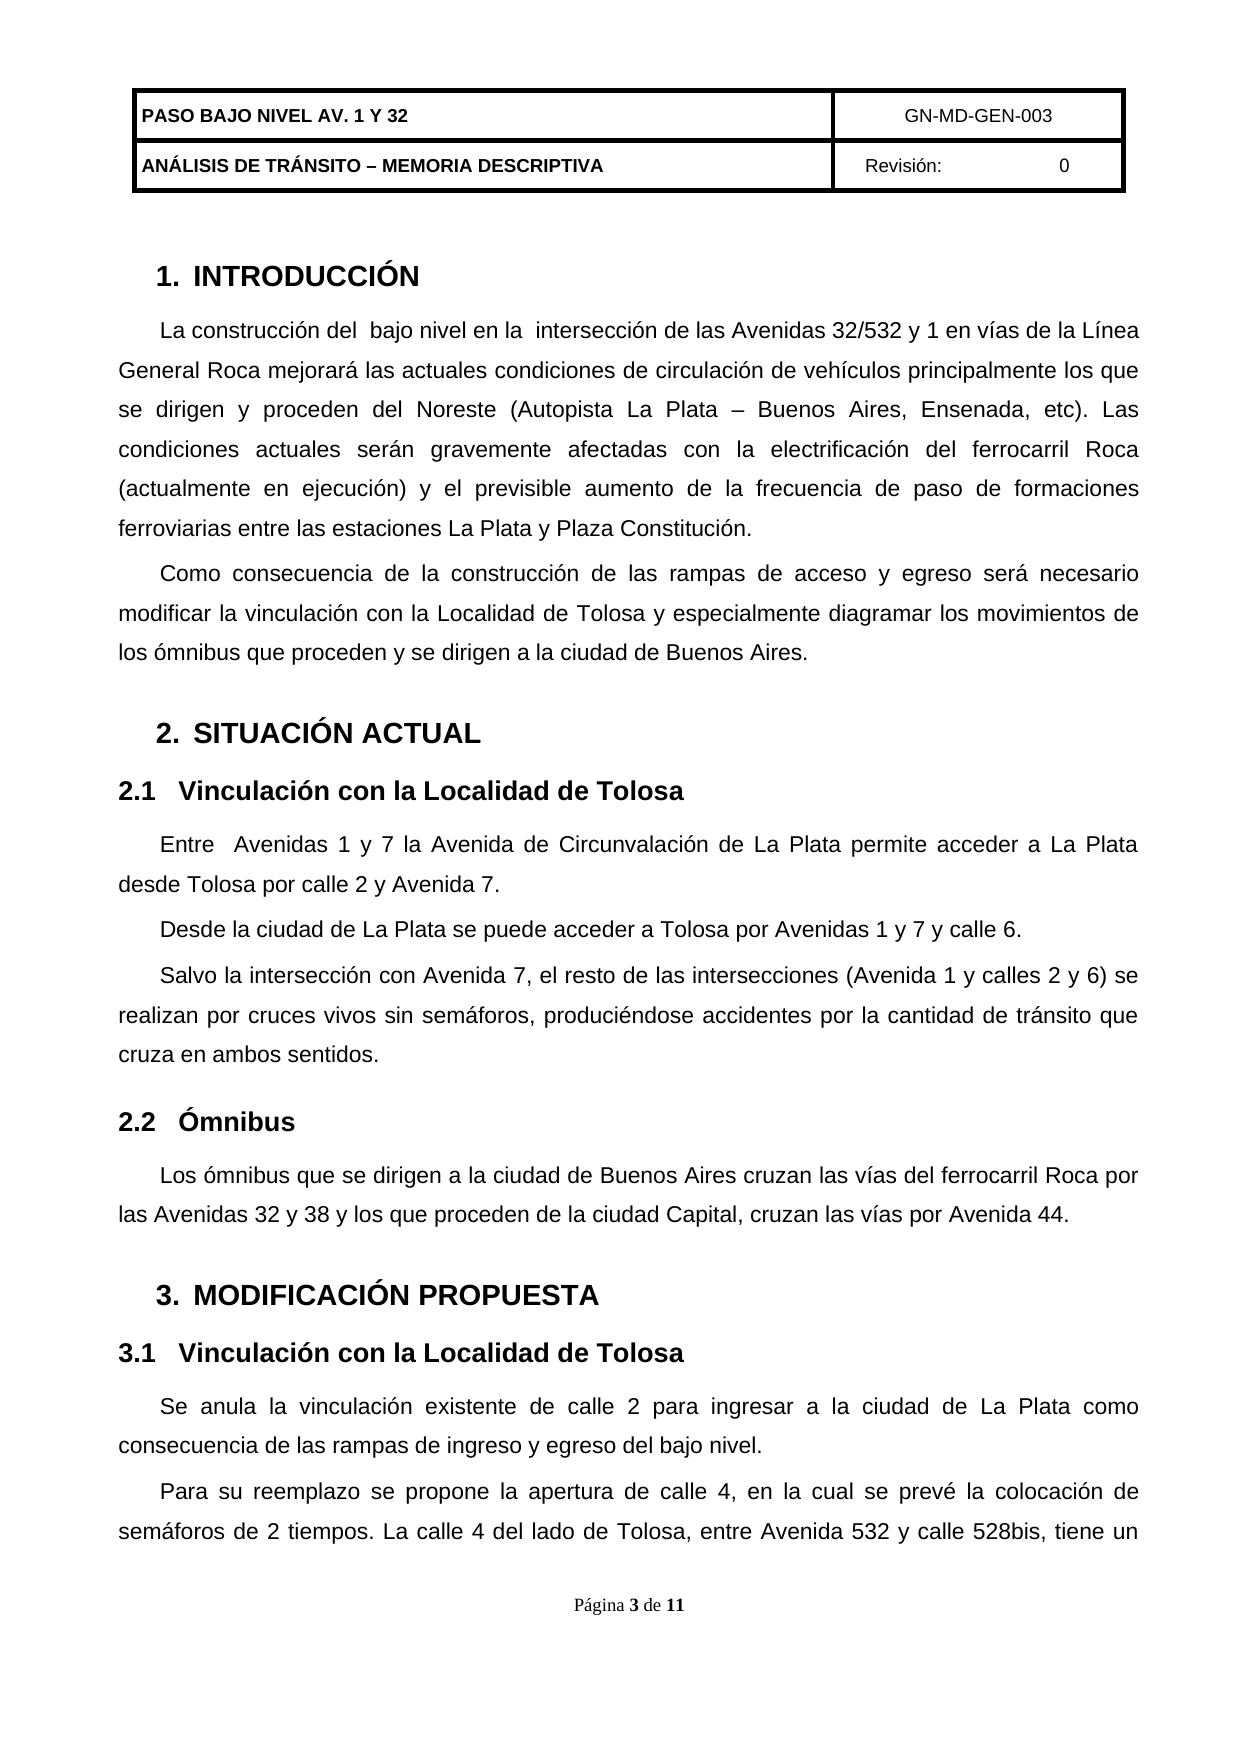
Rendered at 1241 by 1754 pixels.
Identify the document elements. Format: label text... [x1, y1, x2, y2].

text Salvo la intersección con Avenida 7, el resto de las intersecciones (Avenida 1 y calles 2 y 6) se realizan por cruces vivos sin semáforos, produciéndose accidentes por la cantidad de tránsito que cruza en ambos sentidos. [118, 962, 1140, 1067]
text Se anula la vinculación existente de calle 2 para ingresar a la ciudad de La Plata como consecuencia de las rampas de ingreso y egreso del bajo nivel. [118, 1393, 1140, 1459]
subtitle Vinculación con la Localidad de Tolosa [118, 1337, 1140, 1368]
subtitle Ómnibus [118, 1106, 1140, 1137]
text Los ómnibus que se dirigen a la ciudad de Buenos Aires cruzan las vías del ferrocarril Roca por las Avenidas 32 y 38 y los que proceden de la ciudad Capital, cruzan las vías por Avenida 44. [118, 1162, 1140, 1228]
subtitle SITUACIÓN ACTUAL [156, 716, 1140, 750]
text Como consecuencia de la construcción de las rampas de acceso y egreso será necesario modificar la vinculación con la Localidad de Tolosa y especialmente diagramar los movimientos de los ómnibus que proceden y se dirigen a la ciudad de Buenos Aires. [118, 560, 1140, 666]
subtitle MODIFICACIÓN PROPUESTA [156, 1278, 1140, 1312]
subtitle Vinculación con la Localidad de Tolosa [118, 775, 1140, 806]
text Desde la ciudad de La Plata se puede acceder a Tolosa por Avenidas 1 y 7 y calle 6. [118, 916, 1140, 943]
subtitle INTRODUCCIÓN [156, 259, 1140, 292]
text Entre Avenidas 1 y 7 la Avenida de Circunvalación de La Plata permite acceder a La Plata desde Tolosa por calle 2 y Avenida 7. [118, 831, 1140, 897]
text La construcción del bajo nivel en la intersección de las Avenidas 32/532 y 1 en vías de la Línea General Roca mejorará las actuales condiciones de circulación de vehículos principalmente los que se dirigen y proceden del Noreste (Autopista La Plata – Buenos Aires, Ensenada, etc). Las condiciones actuales serán gravemente afectadas con la electrificación del ferrocarril Roca (actualmente en ejecución) y el previsible aumento de la frecuencia de paso de formaciones ferroviarias entre las estaciones La Plata y Plaza Constitución. [118, 317, 1140, 541]
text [118, 1478, 1140, 1544]
